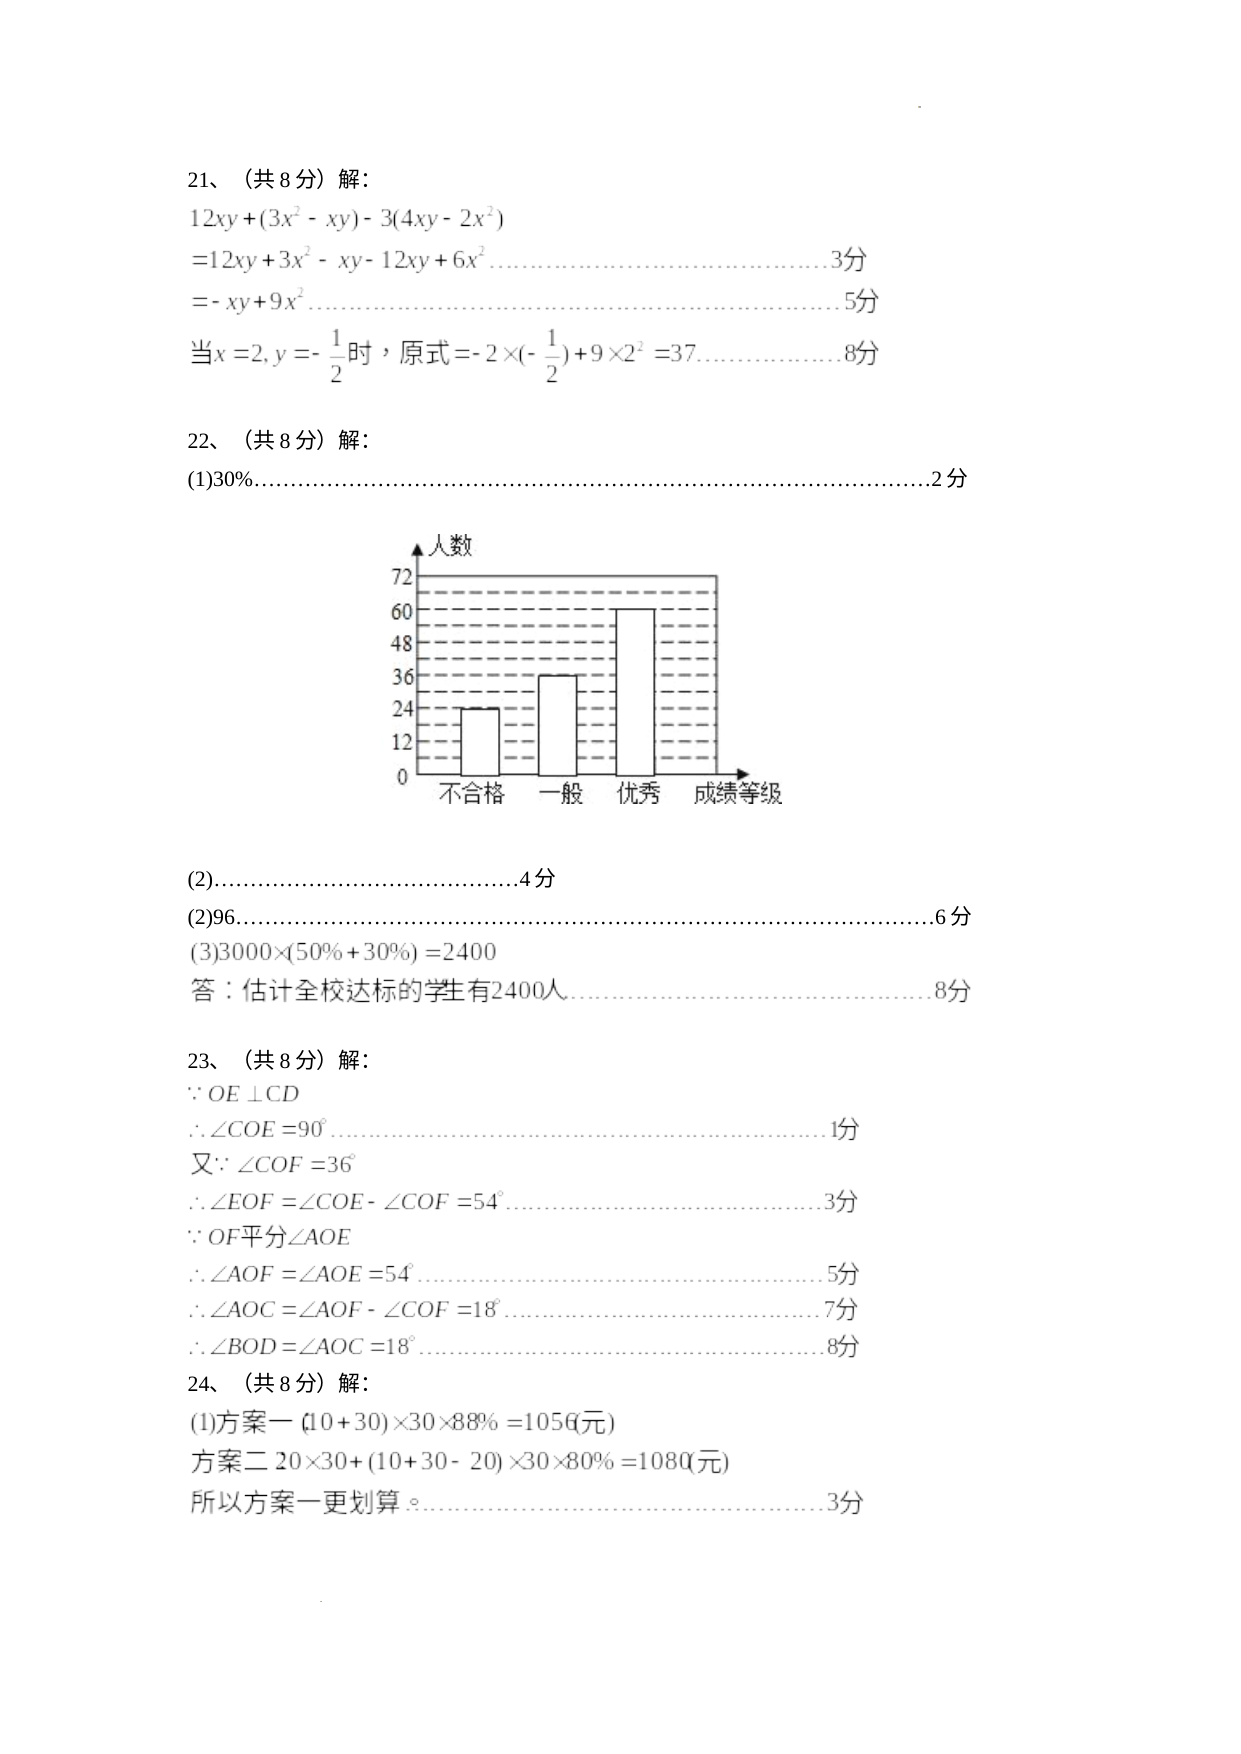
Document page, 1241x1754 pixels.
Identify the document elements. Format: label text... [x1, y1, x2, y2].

list （共8分）解： [187, 1043, 1053, 1075]
text 22、（共8分）解： [187, 423, 1053, 454]
picture [377, 534, 782, 804]
text (1)30%…………………………………………………………………………………2分 [187, 461, 1053, 492]
text 21、（共8分）解： [187, 162, 1053, 194]
text (2)96……………………………………………………………………………………6分 [187, 899, 1053, 931]
list （共8分）解： [187, 1366, 1053, 1398]
text (2)……………………………………4分 [187, 861, 1053, 893]
